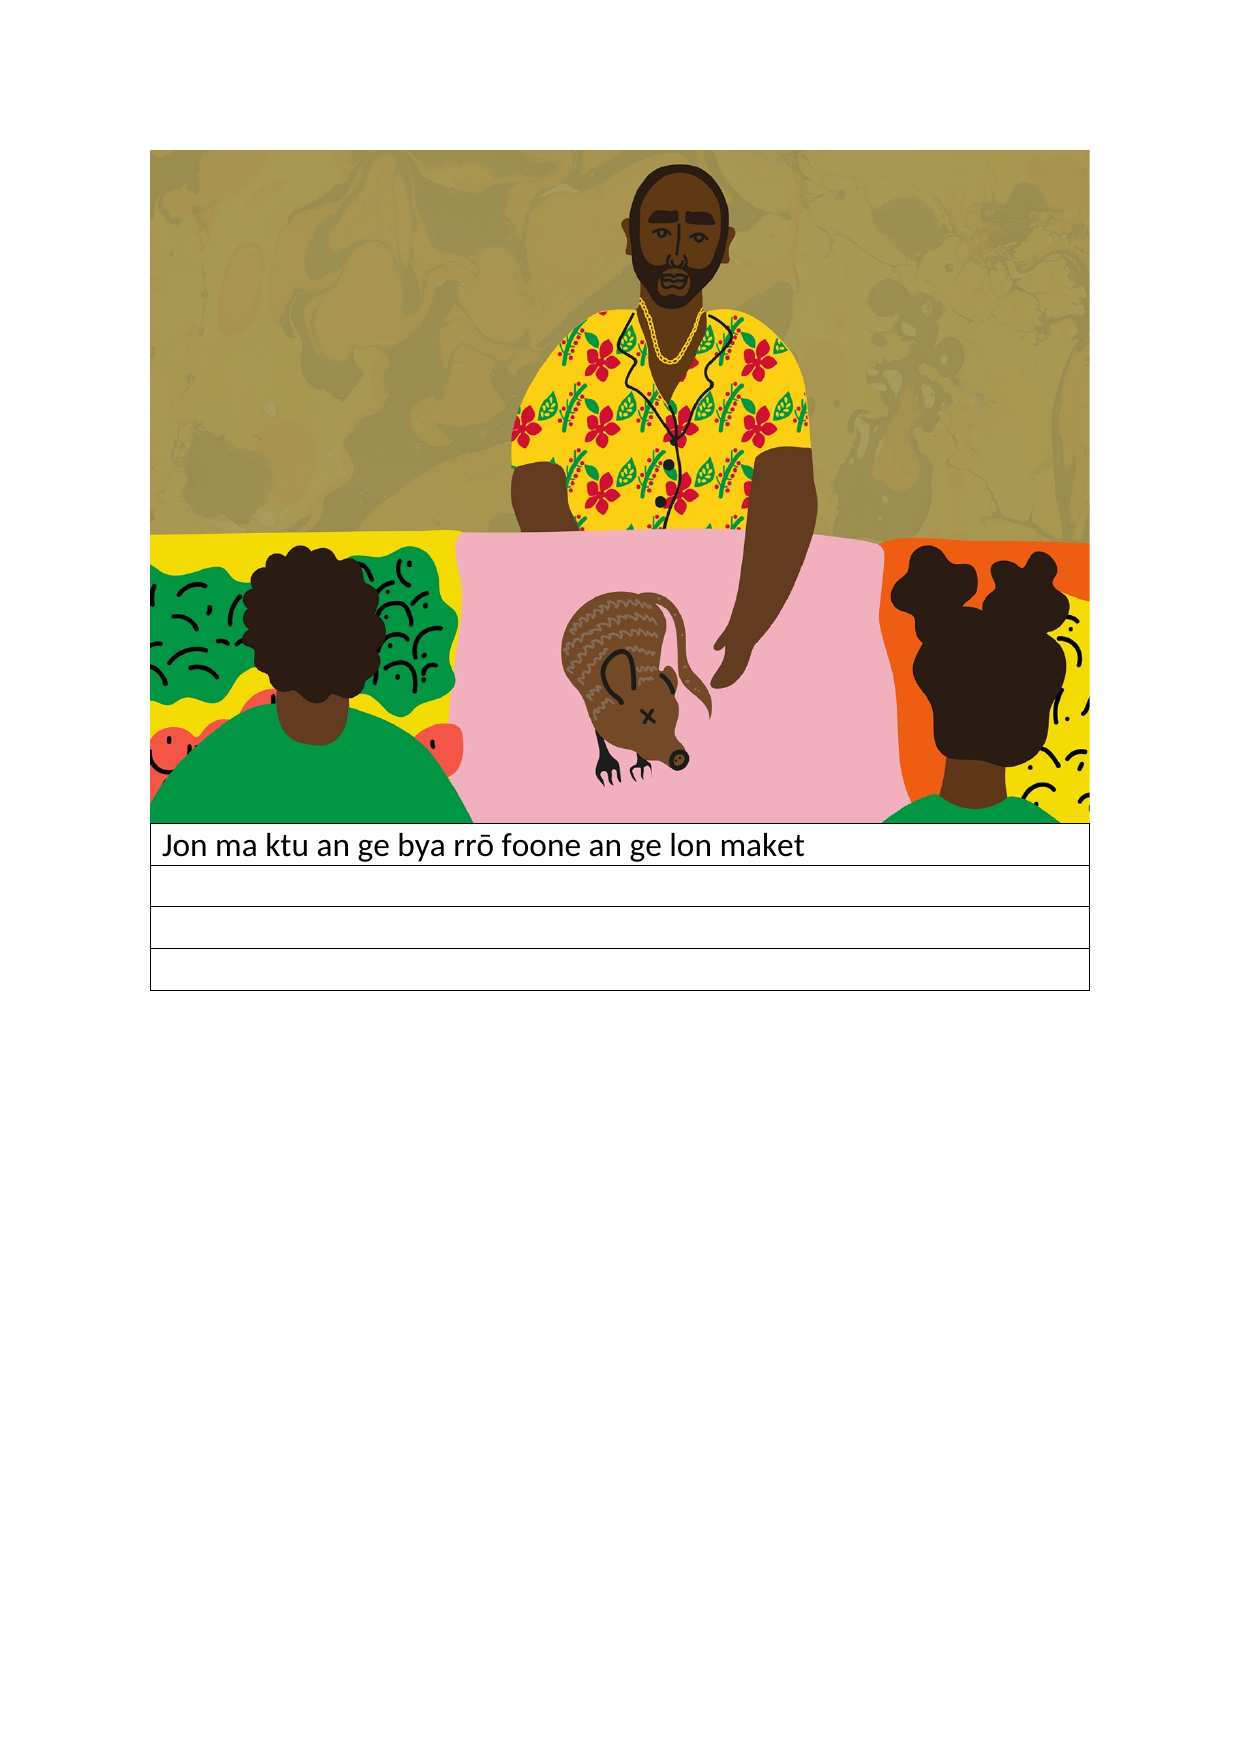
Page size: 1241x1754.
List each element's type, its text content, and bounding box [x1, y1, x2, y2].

table_cell [151, 949, 1089, 990]
table_cell [151, 866, 1089, 906]
picture [150, 150, 1090, 823]
table_header Jon ma ktu an ge bya rrō foone an ge lon maket [151, 824, 1089, 864]
table_cell [151, 907, 1089, 948]
